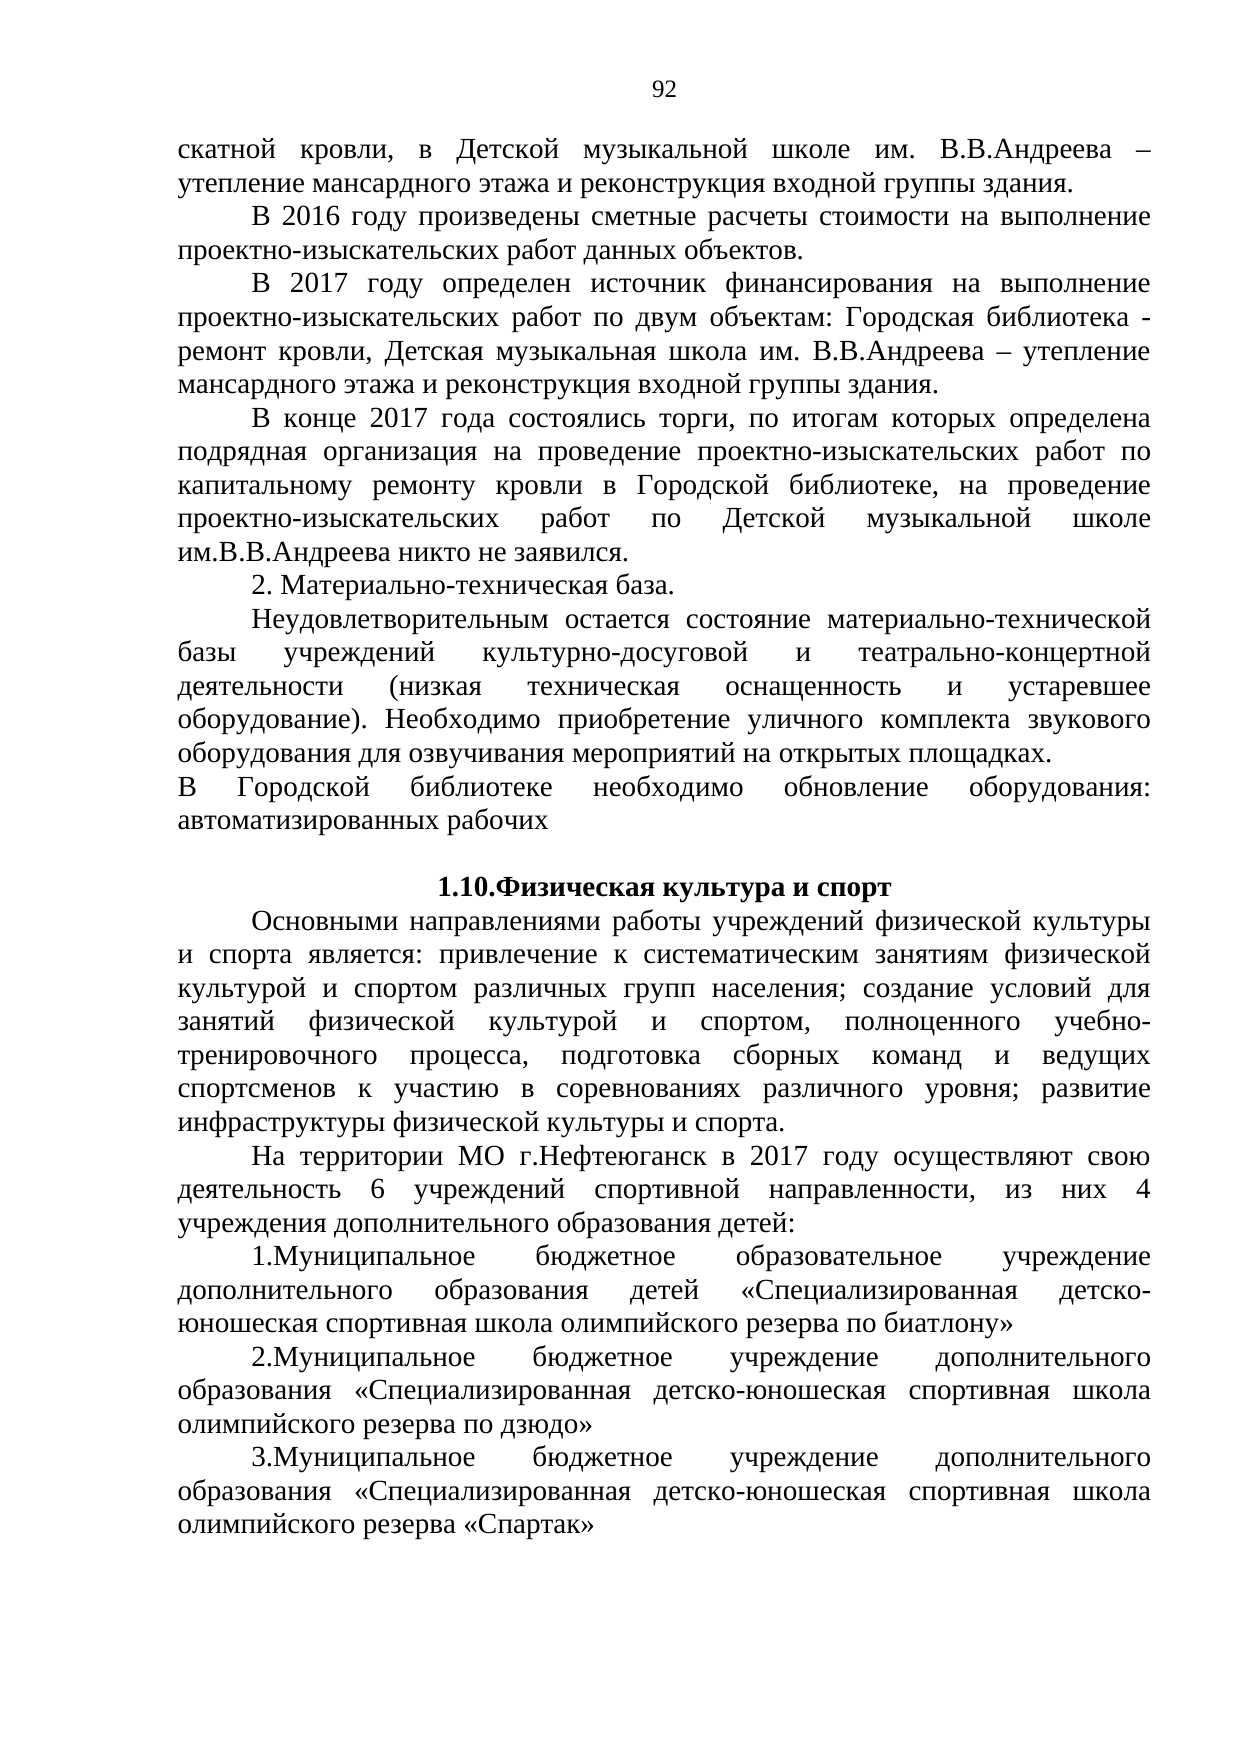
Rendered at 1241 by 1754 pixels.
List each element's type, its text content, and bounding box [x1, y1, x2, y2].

text Неудовлетворительным остается состояние материально-технической базы учреждений культурно-досуговой и театрально-концертной деятельности (низкая техническая оснащенность и устаревшее оборудование). Необходимо приобретение уличного комплекта звукового оборудования для озвучивания мероприятий на открытых площадках. [177, 601, 1152, 769]
text 3.Муниципальное бюджетное учреждение дополнительного образования «Специализированная детско-юношеская спортивная школа олимпийского резерва «Спартак» [177, 1439, 1152, 1540]
text В Городской библиотеке необходимо обновление оборудования: автоматизированных рабочих [177, 769, 1152, 836]
text В 2017 году определен источник финансирования на выполнение проектно-изыскательских работ по двум объектам: Городская библиотека - ремонт кровли, Детская музыкальная школа им. В.В.Андреева – утепление мансардного этажа и реконструкция входной группы здания. [177, 266, 1152, 400]
text 2. Материально-техническая база. [177, 567, 1152, 601]
text На территории МО г.Нефтеюганск в 2017 году осуществляют свою деятельность 6 учреждений спортивной направленности, из них 4 учреждения дополнительного образования детей: [177, 1138, 1152, 1238]
text 1.Муниципальное бюджетное образовательное учреждение дополнительного образования детей «Специализированная детско-юношеская спортивная школа олимпийского резерва по биатлону» [177, 1238, 1152, 1339]
text 1.10.Физическая культура и спорт [177, 869, 1152, 903]
text Основными направлениями работы учреждений физической культуры и спорта является: привлечение к систематическим занятиям физической культурой и спортом различных групп населения; создание условий для занятий физической культурой и спортом, полноценного учебно-тренировочного процесса, подготовка сборных команд и ведущих спортсменов к участию в соревнованиях различного уровня; развитие инфраструктуры физической культуры и спорта. [177, 903, 1152, 1138]
text 2.Муниципальное бюджетное учреждение дополнительного образования «Специализированная детско-юношеская спортивная школа олимпийского резерва по дзюдо» [177, 1339, 1152, 1439]
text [177, 131, 1152, 198]
text В конце 2017 года состоялись торги, по итогам которых определена подрядная организация на проведение проектно-изыскательских работ по капитальному ремонту кровли в Городской библиотеке, на проведение проектно-изыскательских работ по Детской музыкальной школе им.В.В.Андреева никто не заявился. [177, 400, 1152, 567]
text В 2016 году произведены сметные расчеты стоимости на выполнение проектно-изыскательских работ данных объектов. [177, 198, 1152, 266]
